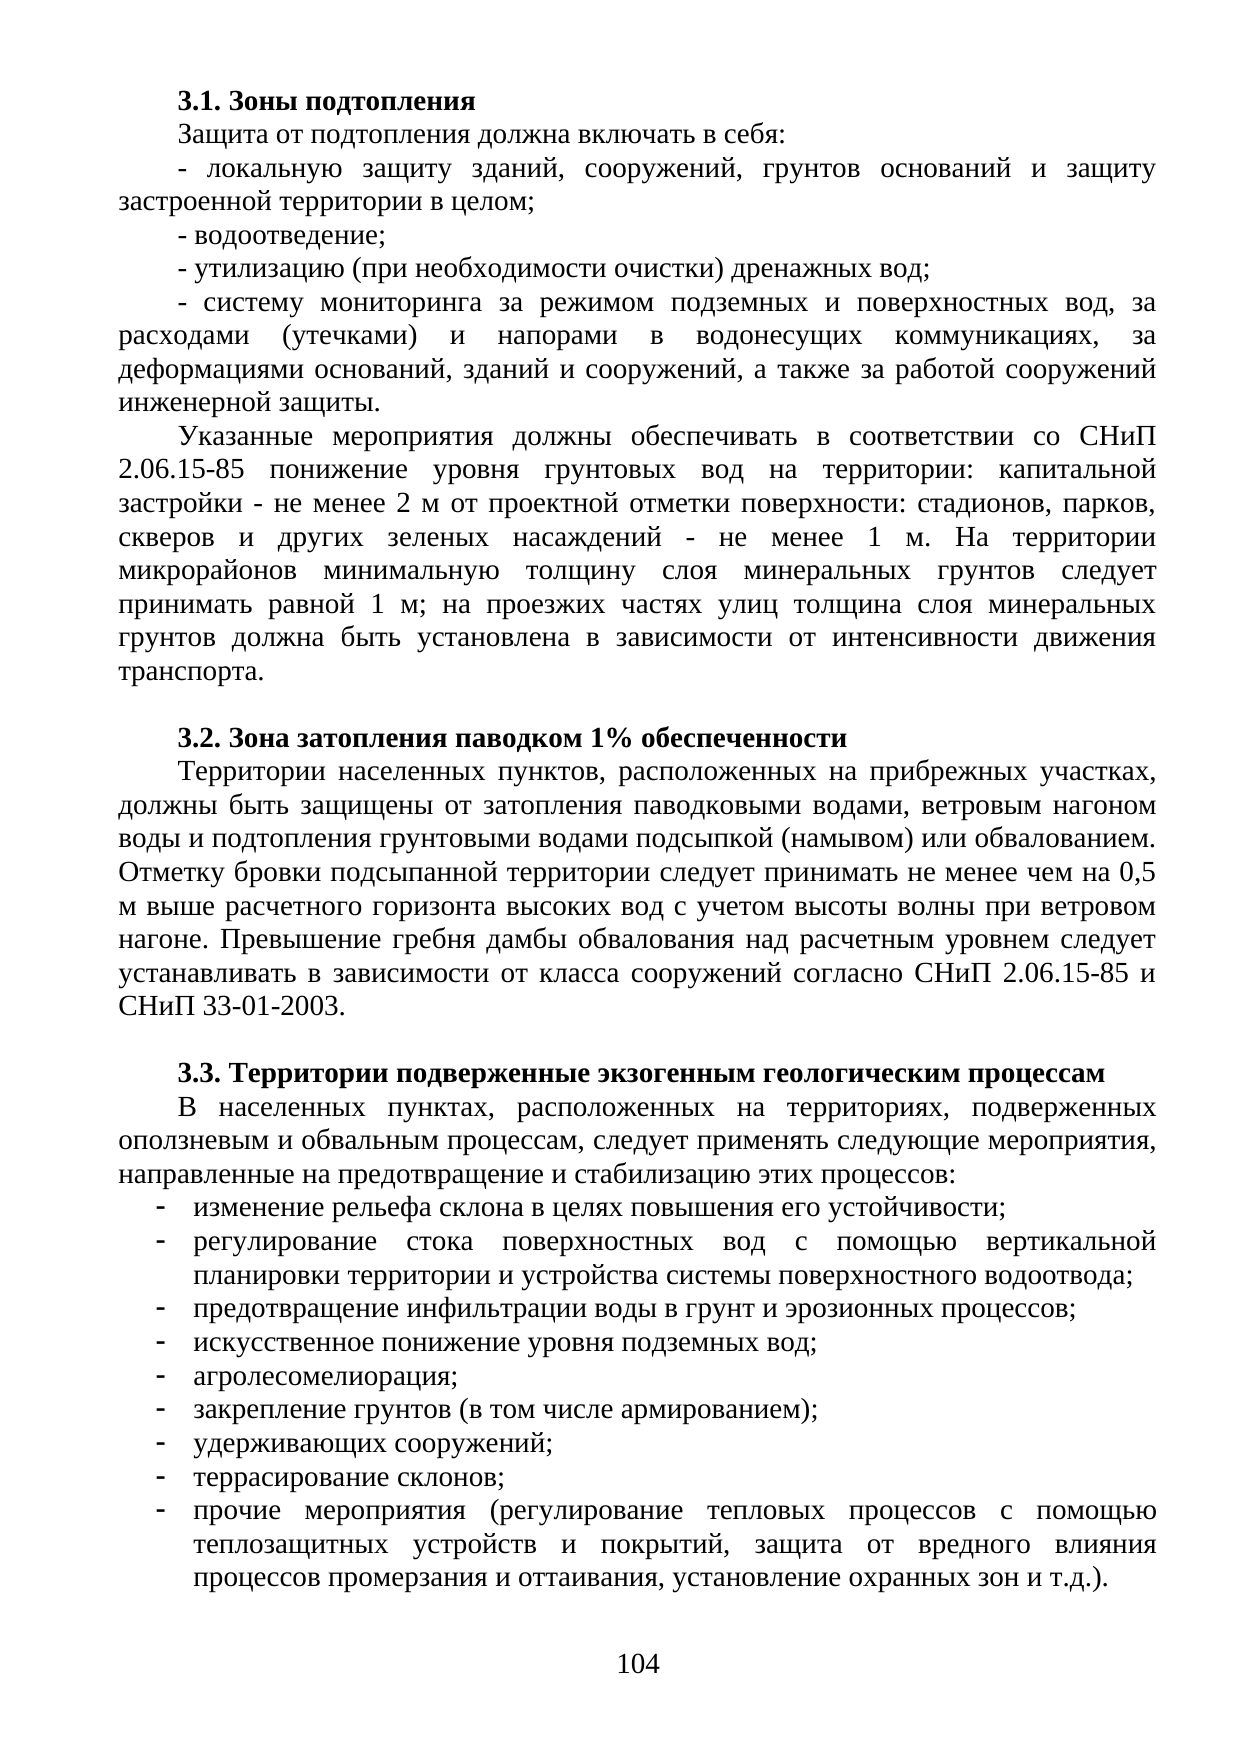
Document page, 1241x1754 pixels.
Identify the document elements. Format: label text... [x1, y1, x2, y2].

text Территории населенных пунктов, расположенных на прибрежных участках, должны быть защищены от затопления паводковыми водами, ветровым нагоном воды и подтопления грунтовыми водами подсыпкой (намывом) или обвалованием. Отметку бровки подсыпанной территории следует принимать не менее чем на 0,5 м выше расчетного горизонта высоких вод с учетом высоты волны при ветровом нагоне. Превышение гребня дамбы обвалования над расчетным уровнем следует устанавливать в зависимости от класса сооружений согласно СНиП 2.06.15-85 и СНиП 33-01-2003. [118, 753, 1157, 1022]
list регулирование стока поверхностных вод с помощью вертикальной планировки территории и устройства системы поверхностного водоотвода; [156, 1223, 1157, 1290]
list прочие мероприятия (регулирование тепловых процессов с помощью теплозащитных устройств и покрытий, защита от вредного влияния процессов промерзания и оттаивания, установление охранных зон и т.д.). [156, 1492, 1157, 1593]
list искусственное понижение уровня подземных вод; [156, 1324, 1157, 1358]
list изменение рельефа склона в целях повышения его устойчивости; [156, 1189, 1157, 1223]
text 3.2. Зона затопления паводком 1% обеспеченности [118, 720, 1157, 753]
text 3.3. Территории подверженные экзогенным геологическим процессам [118, 1055, 1157, 1089]
text - водоотведение; [118, 217, 1157, 250]
text Защита от подтопления должна включать в себя: [118, 116, 1157, 150]
text - утилизацию (при необходимости очистки) дренажных вод; [118, 250, 1157, 284]
list агролесомелиорация; [156, 1358, 1157, 1391]
text - локальную защиту зданий, сооружений, грунтов оснований и защиту застроенной территории в целом; [118, 150, 1157, 217]
text 3.1. Зоны подтопления [118, 83, 1157, 116]
list террасирование склонов; [156, 1459, 1157, 1492]
text В населенных пунктах, расположенных на территориях, подверженных оползневым и обвальным процессам, следует применять следующие мероприятия, направленные на предотвращение и стабилизацию этих процессов: [118, 1089, 1157, 1189]
text - систему мониторинга за режимом подземных и поверхностных вод, за расходами (утечками) и напорами в водонесущих коммуникациях, за деформациями оснований, зданий и сооружений, а также за работой сооружений инженерной защиты. [118, 284, 1157, 418]
text Указанные мероприятия должны обеспечивать в соответствии со СНиП 2.06.15-85 понижение уровня грунтовых вод на территории: капитальной застройки - не менее 2 м от проектной отметки поверхности: стадионов, парков, скверов и других зеленых насаждений - не менее 1 м. На территории микрорайонов минимальную толщину слоя минеральных грунтов следует принимать равной 1 м; на проезжих частях улиц толщина слоя минеральных грунтов должна быть установлена в зависимости от интенсивности движения транспорта. [118, 418, 1157, 686]
list удерживающих сооружений; [156, 1425, 1157, 1459]
list закрепление грунтов (в том числе армированием); [156, 1391, 1157, 1425]
list предотвращение инфильтрации воды в грунт и эрозионных процессов; [156, 1290, 1157, 1324]
